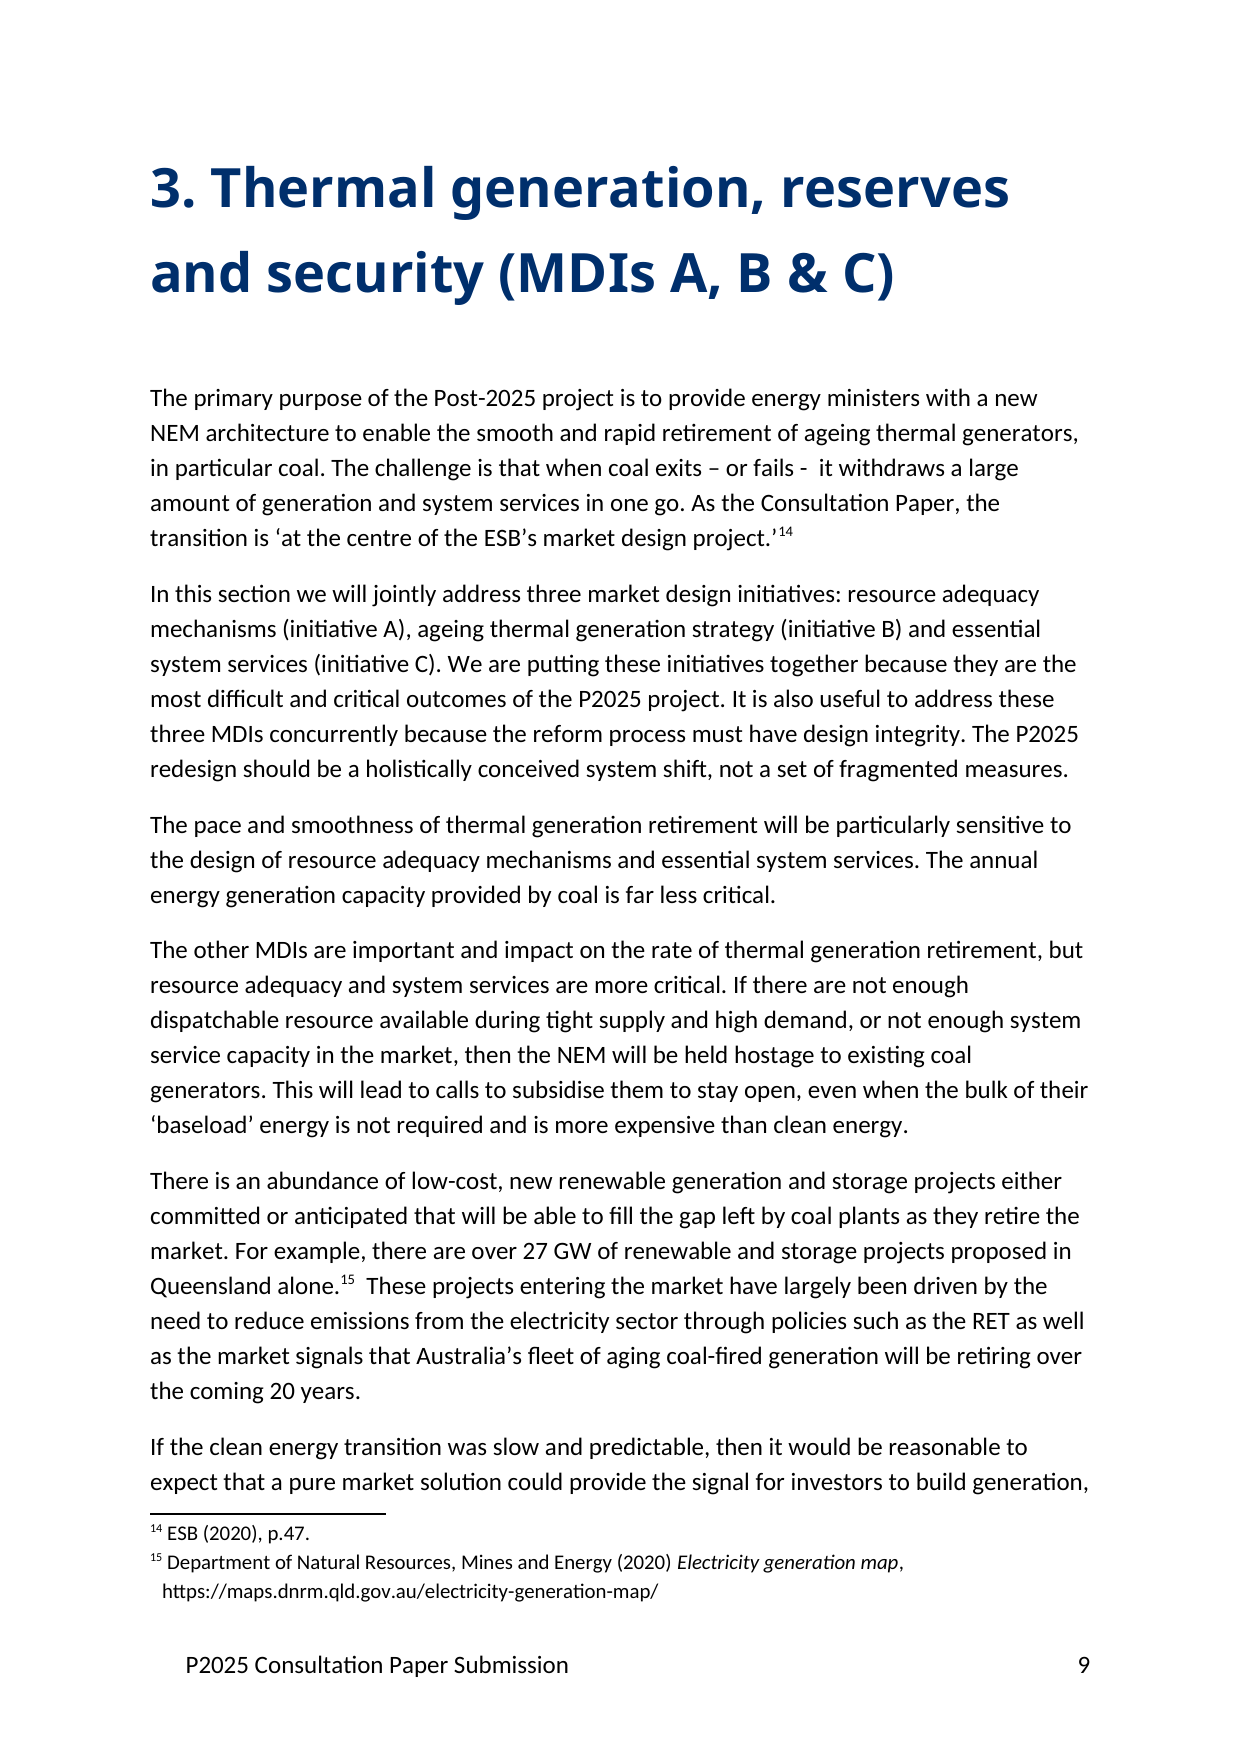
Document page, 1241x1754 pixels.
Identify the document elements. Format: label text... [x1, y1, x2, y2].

text The primary purpose of the Post-2025 project is to provide energy ministers with a new NEM architecture to enable the smooth and rapid retirement of ageing thermal generators, in particular coal. The challenge is that when coal exits – or fails - it withdraws a large amount of generation and system services in one go. As the Consultation Paper, the transition is ‘at the centre of the ESB’s market design project.’ [150, 382, 1090, 553]
text The other MDIs are important and impact on the rate of thermal generation retirement, but resource adequacy and system services are more critical. If there are not enough dispatchable resource available during tight supply and high demand, or not enough system service capacity in the market, then the NEM will be held hostage to existing coal generators. This will lead to calls to subsidise them to stay open, even when the bulk of their ‘baseload’ energy is not required and is more expensive than clean energy. [150, 934, 1090, 1140]
subtitle 3. Thermal generation, reserves and security (MDIs A, B & C) [150, 150, 1090, 308]
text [150, 1431, 1090, 1497]
text There is an abundance of low-cost, new renewable generation and storage projects either committed or anticipated that will be able to fill the gap left by coal plants as they retire the market. For example, there are over 27 GW of renewable and storage projects proposed in Queensland alone. These projects entering the market have largely been driven by the need to reduce emissions from the electricity sector through policies such as the RET as well as the market signals that Australia’s fleet of aging coal-fired generation will be retiring over the coming 20 years. [150, 1165, 1090, 1406]
text The pace and smoothness of thermal generation retirement will be particularly sensitive to the design of resource adequacy mechanisms and essential system services. The annual energy generation capacity provided by coal is far less critical. [150, 809, 1090, 909]
text In this section we will jointly address three market design initiatives: resource adequacy mechanisms (initiative A), ageing thermal generation strategy (initiative B) and essential system services (initiative C). We are putting these initiatives together because they are the most difficult and critical outcomes of the P2025 project. It is also useful to address these three MDIs concurrently because the reform process must have design integrity. The P2025 redesign should be a holistically conceived system shift, not a set of fragmented measures. [150, 578, 1090, 783]
